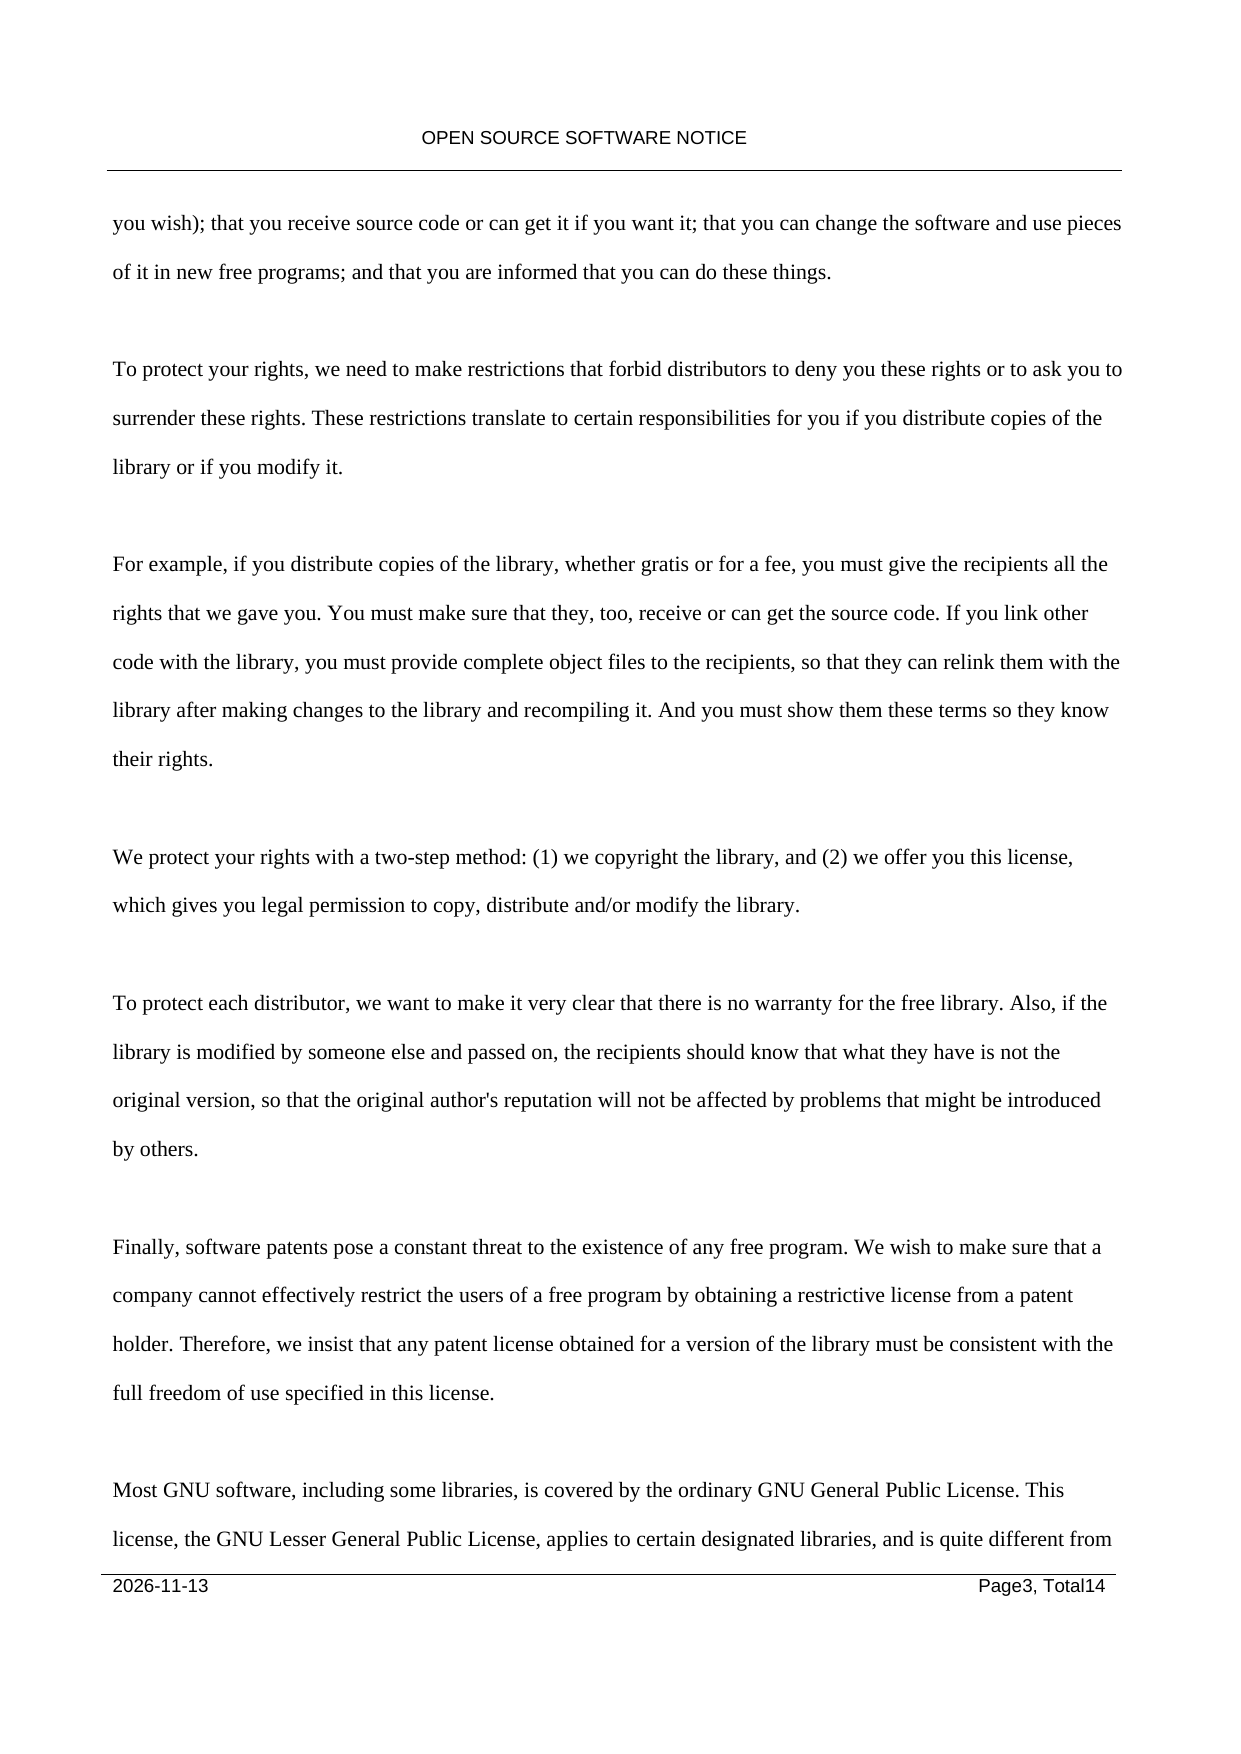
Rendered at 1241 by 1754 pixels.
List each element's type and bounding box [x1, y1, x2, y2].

text [112, 206, 1128, 1555]
